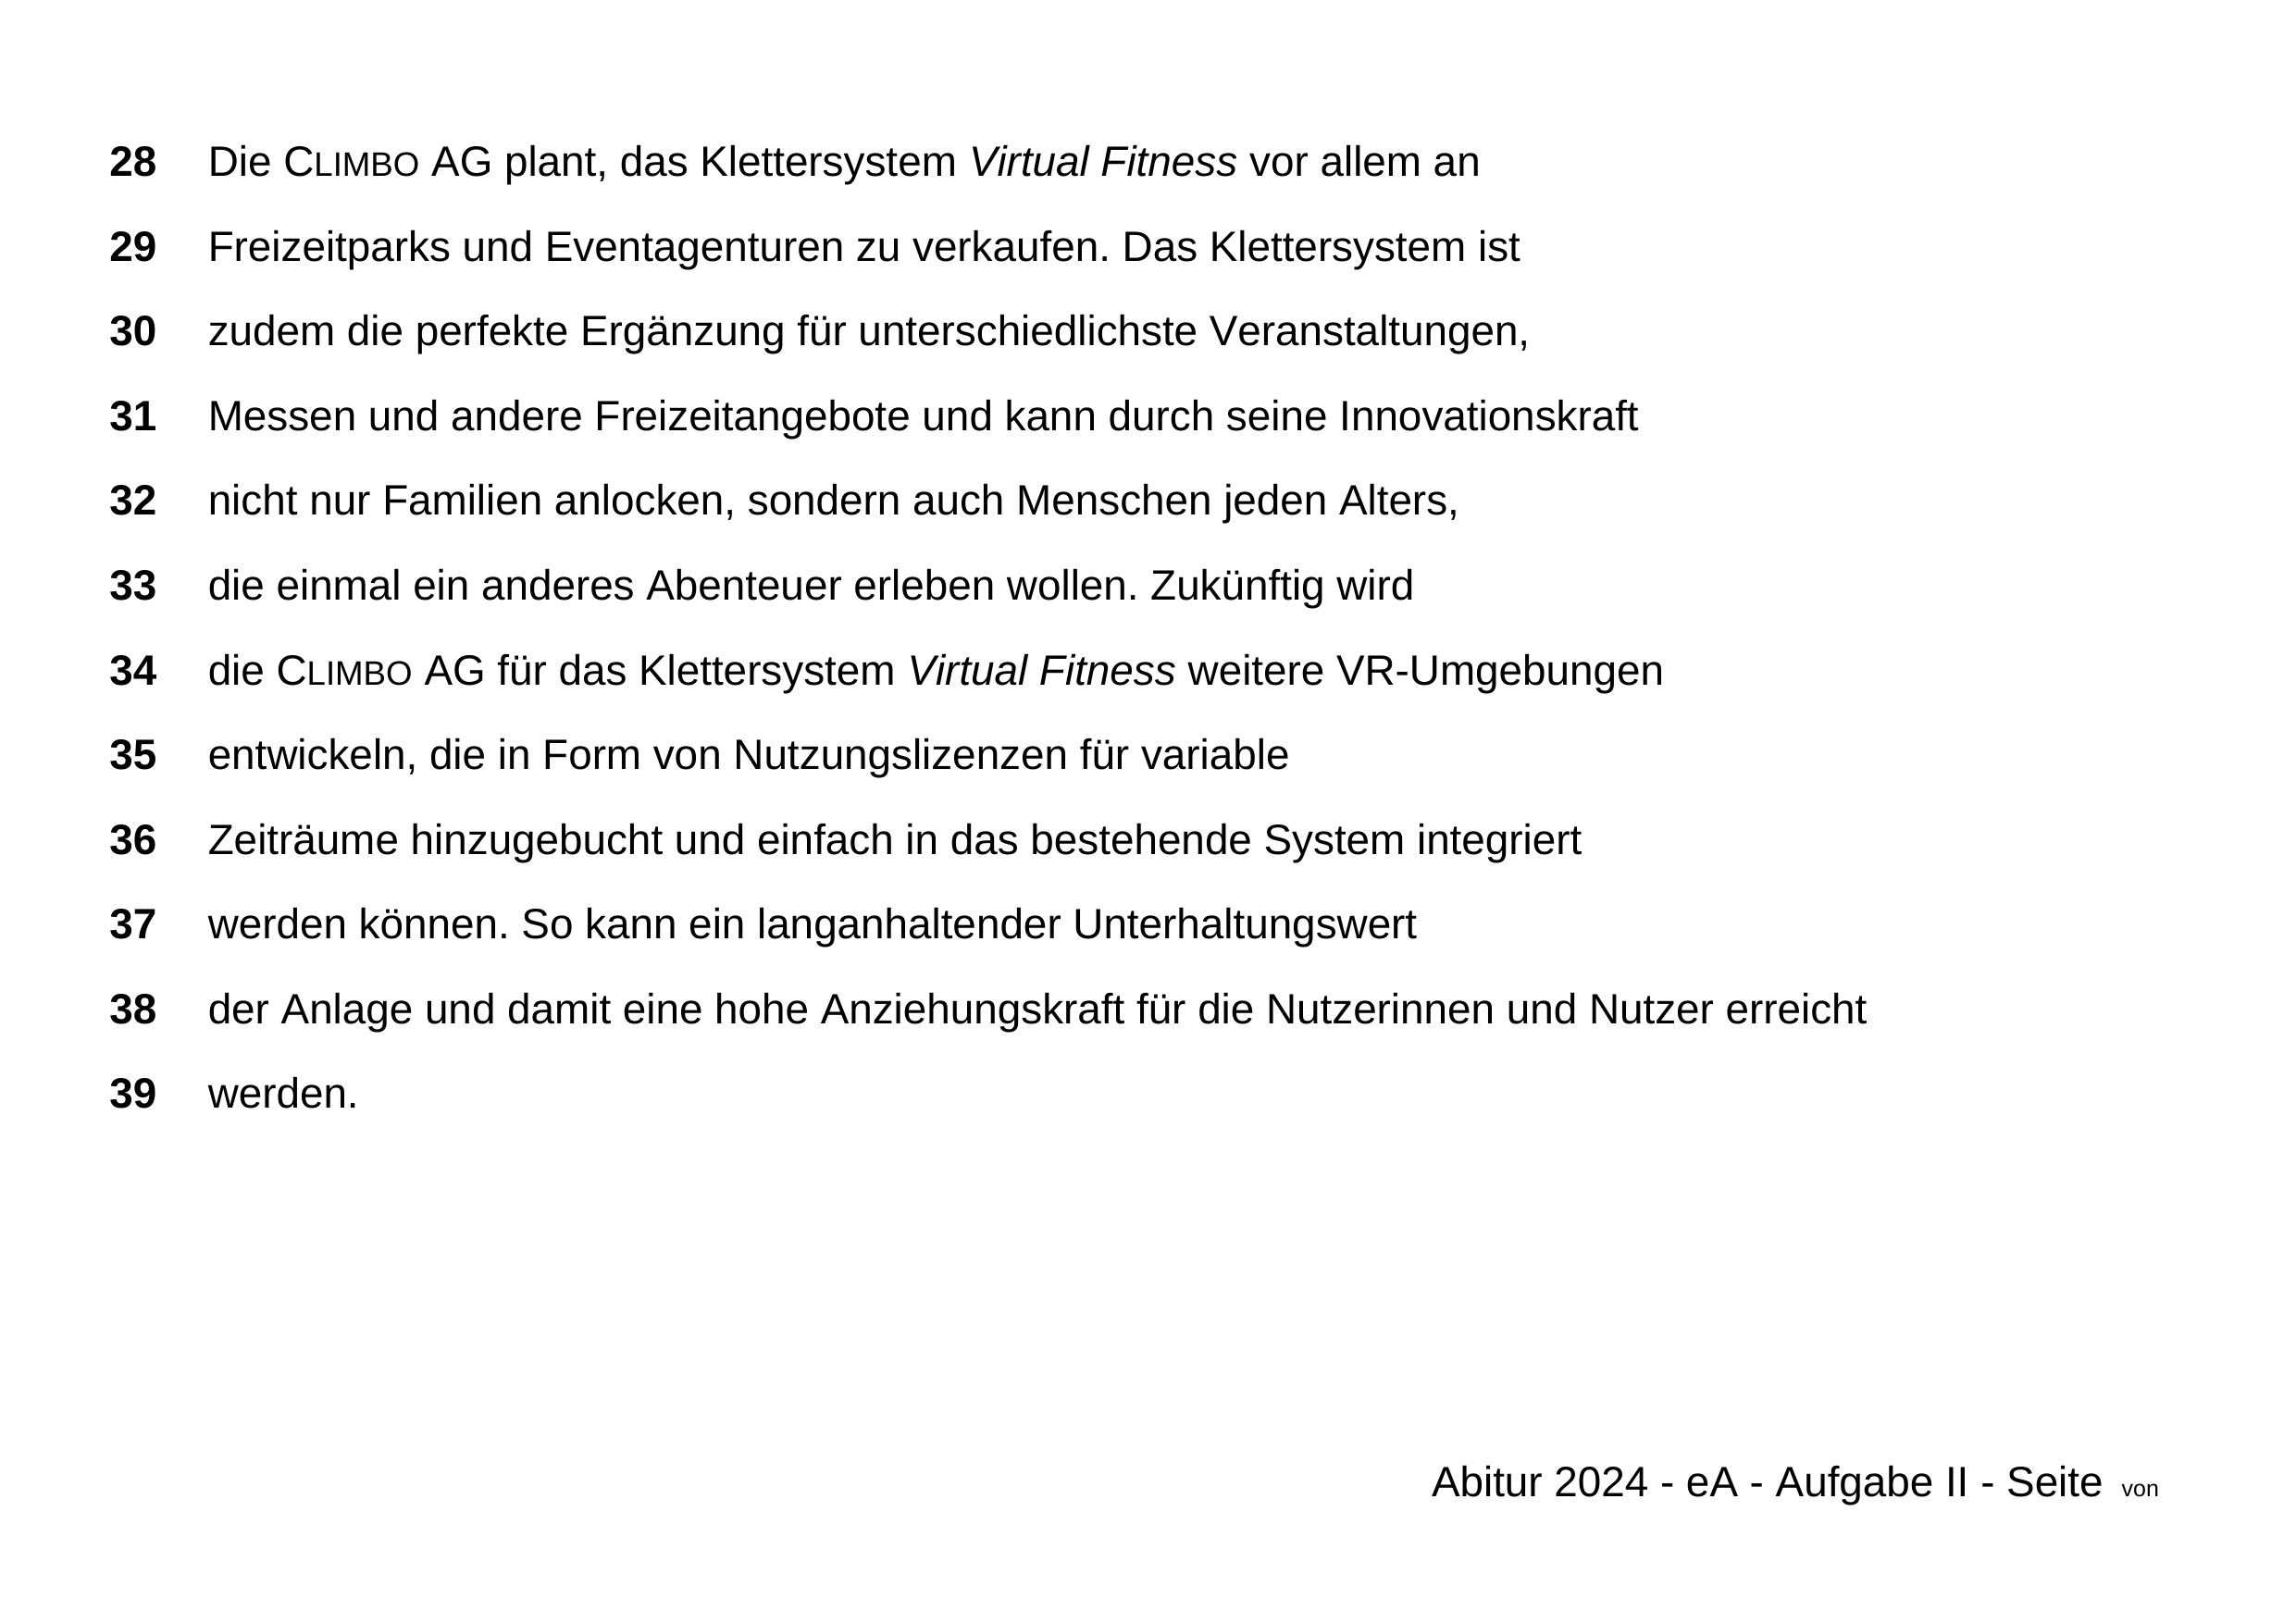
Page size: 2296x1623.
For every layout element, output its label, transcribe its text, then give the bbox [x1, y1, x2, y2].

list 32 nicht nur Familien anlocken, sondern auch Menschen jeden Alters, [109, 476, 2159, 525]
list 34 die Climbo AG für das Klettersystem Virtual Fitness weitere VR-Umgebungen [109, 645, 2159, 694]
list 39 werden. [109, 1069, 2159, 1117]
list 29 Freizeitparks und Eventagenturen zu verkaufen. Das Klettersystem ist [109, 221, 2159, 270]
list 35 entwickeln, die in Form von Nutzungslizenzen für variable [109, 729, 2159, 778]
list 31 Messen und andere Freizeitangebote und kann durch seine Innovationskraft [109, 390, 2159, 440]
list 30 zudem die perfekte Ergänzung für unterschiedlichste Veranstaltungen, [109, 306, 2159, 354]
list 38 der Anlage und damit eine hohe Anziehungskraft für die Nutzerinnen und Nutzer erreicht [109, 984, 2159, 1033]
list 36 Zeiträume hinzugebucht und einfach in das bestehende System integriert [109, 814, 2159, 863]
list 28 Die Climbo AG plant, das Klettersystem Virtual Fitness vor allem an [109, 137, 2159, 185]
list 33 die einmal ein anderes Abenteuer erleben wollen. Zukünftig wird [109, 560, 2159, 609]
list 37 werden können. So kann ein langanhaltender Unterhaltungswert [109, 899, 2159, 948]
